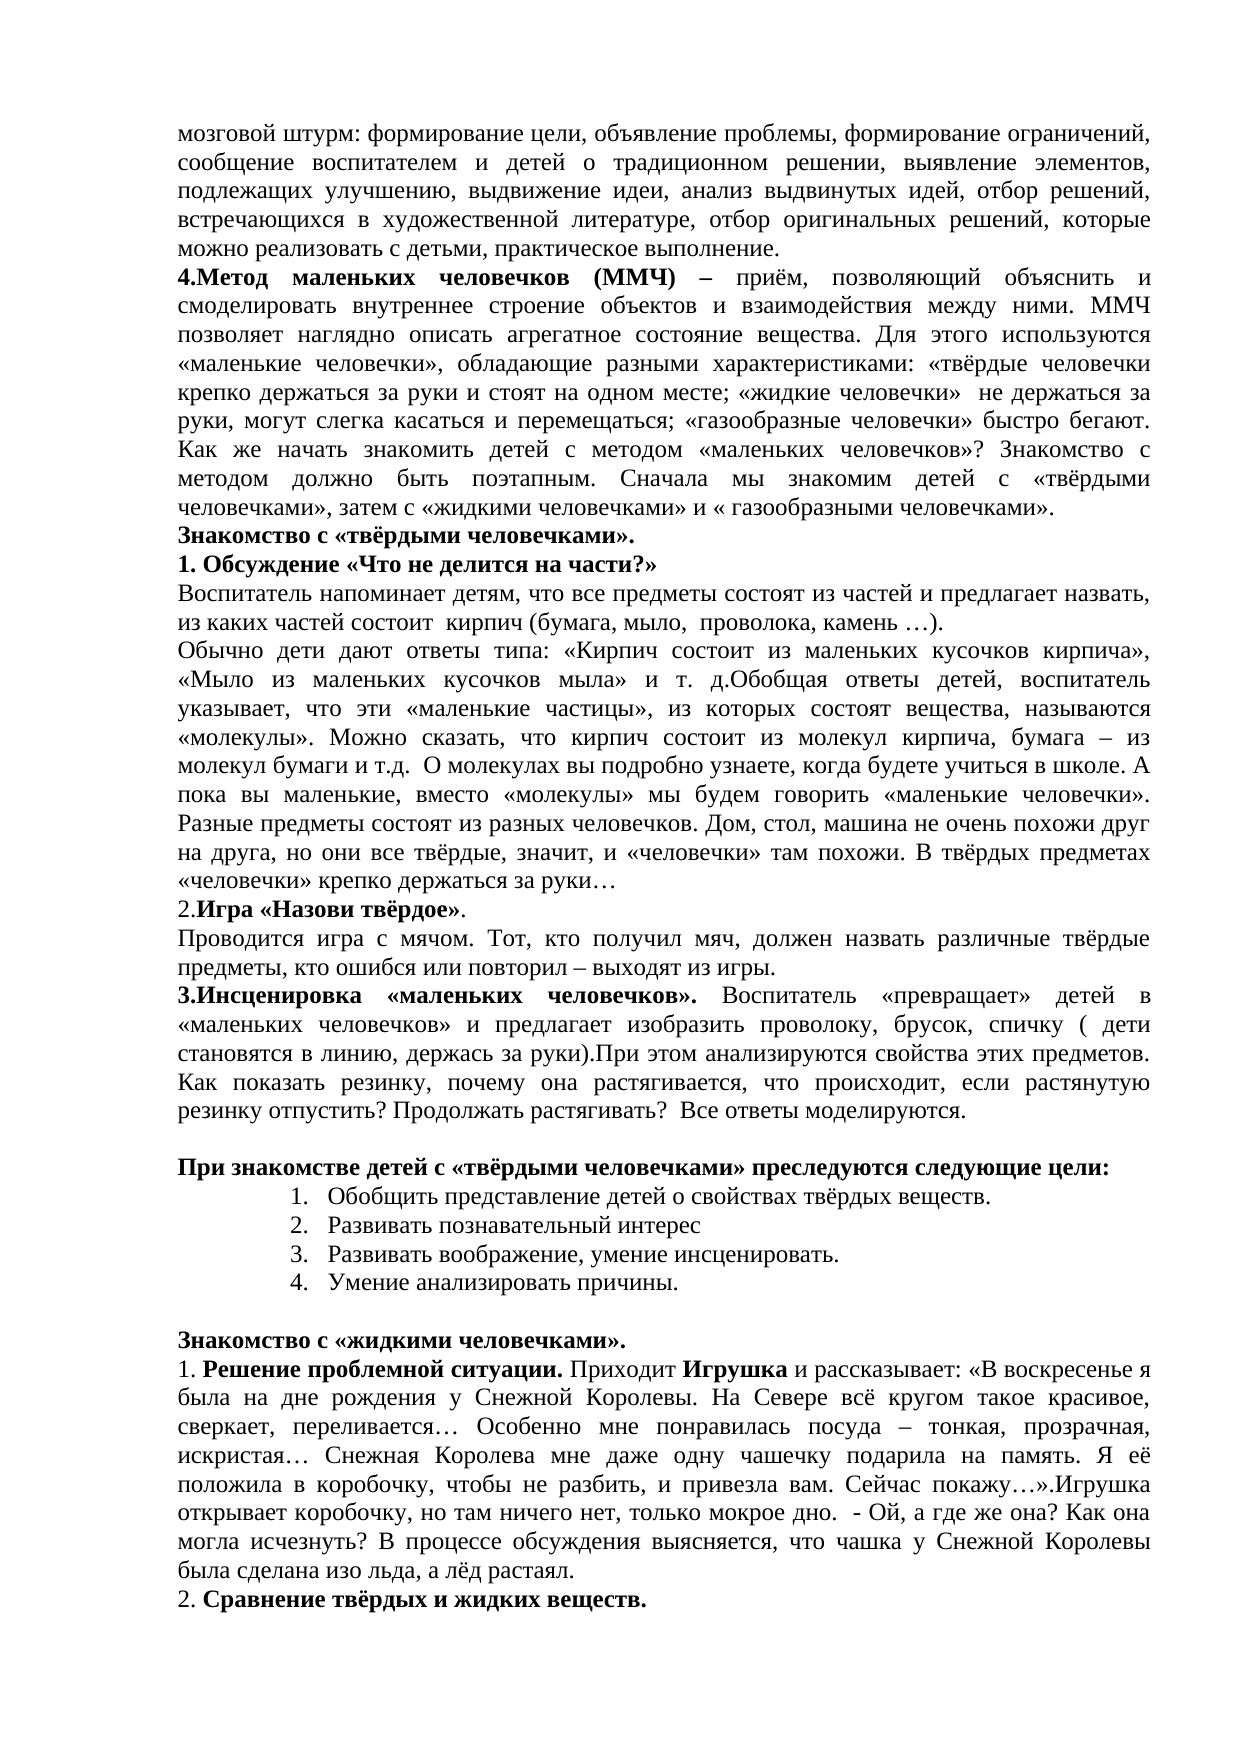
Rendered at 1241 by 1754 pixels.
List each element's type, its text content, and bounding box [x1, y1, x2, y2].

list Обобщить представление детей о свойствах твёрдых веществ. [290, 1181, 1152, 1210]
text Воспитатель напоминает детям, что все предметы состоят из частей и предлагает назвать, из каких частей состоит кирпич (бумага, мыло, проволока, камень …). [177, 578, 1152, 636]
text Знакомство с «твёрдыми человечками». [177, 521, 1152, 549]
text Проводится игра с мячом. Тот, кто получил мяч, должен назвать различные твёрдые предметы, кто ошибся или повторил – выходят из игры. [177, 923, 1152, 981]
text При знакомстве детей с «твёрдыми человечками» преследуются следующие цели: [177, 1152, 1152, 1181]
text Знакомство с «жидкими человечками». [177, 1325, 1152, 1354]
text 1. Решение проблемной ситуации. Приходит Игрушка и рассказывает: «В воскресенье я была на дне рождения у Снежной Королевы. На Севере всё кругом такое красивое, сверкает, переливается… Особенно мне понравилась посуда – тонкая, прозрачная, искристая… Снежная Королева мне даже одну чашечку подарила на память. Я её положила в коробочку, чтобы не разбить, и привезла вам. Сейчас покажу…».Игрушка открывает коробочку, но там ничего нет, только мокрое дно. - Ой, а где же она? Как она могла исчезнуть? В процессе обсуждения выясняется, что чашка у Снежной Королевы была сделана изо льда, а лёд растаял. [177, 1354, 1152, 1584]
list Умение анализировать причины. [290, 1267, 1152, 1296]
text 4.Метод маленьких человечков (ММЧ) – приём, позволяющий объяснить и смоделировать внутреннее строение объектов и взаимодействия между ними. ММЧ позволяет наглядно описать агрегатное состояние вещества. Для этого используются «маленькие человечки», обладающие разными характеристиками: «твёрдые человечки крепко держаться за руки и стоят на одном месте; «жидкие человечки» не держаться за руки, могут слегка касаться и перемещаться; «газообразные человечки» быстро бегают. Как же начать знакомить детей с методом «маленьких человечков»? Знакомство с методом должно быть поэтапным. Сначала мы знакомим детей с «твёрдыми человечками», затем с «жидкими человечками» и « газообразными человечками». [177, 262, 1152, 521]
text 2.Игра «Назови твёрдое». [177, 894, 1152, 923]
text 2. Сравнение твёрдых и жидких веществ. [177, 1584, 1152, 1612]
list Развивать познавательный интерес [290, 1210, 1152, 1239]
text 1. Обсуждение «Что не делится на части?» [177, 549, 1152, 578]
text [177, 118, 1152, 262]
text 3.Инсценировка «маленьких человечков». Воспитатель «превращает» детей в «маленьких человечков» и предлагает изобразить проволоку, брусок, спичку ( дети становятся в линию, держась за руки).При этом анализируются свойства этих предметов. Как показать резинку, почему она растягивается, что происходит, если растянутую резинку отпустить? Продолжать растягивать? Все ответы моделируются. [177, 981, 1152, 1124]
text Обычно дети дают ответы типа: «Кирпич состоит из маленьких кусочков кирпича», «Мыло из маленьких кусочков мыла» и т. д.Обобщая ответы детей, воспитатель указывает, что эти «маленькие частицы», из которых состоят вещества, называются «молекулы». Можно сказать, что кирпич состоит из молекул кирпича, бумага – из молекул бумаги и т.д. О молекулах вы подробно узнаете, когда будете учиться в школе. А пока вы маленькие, вместо «молекулы» мы будем говорить «маленькие человечки». Разные предметы состоят из разных человечков. Дом, стол, машина не очень похожи друг на друга, но они все твёрдые, значит, и «человечки» там похожи. В твёрдых предметах «человечки» крепко держаться за руки… [177, 636, 1152, 894]
list Развивать воображение, умение инсценировать. [290, 1239, 1152, 1267]
